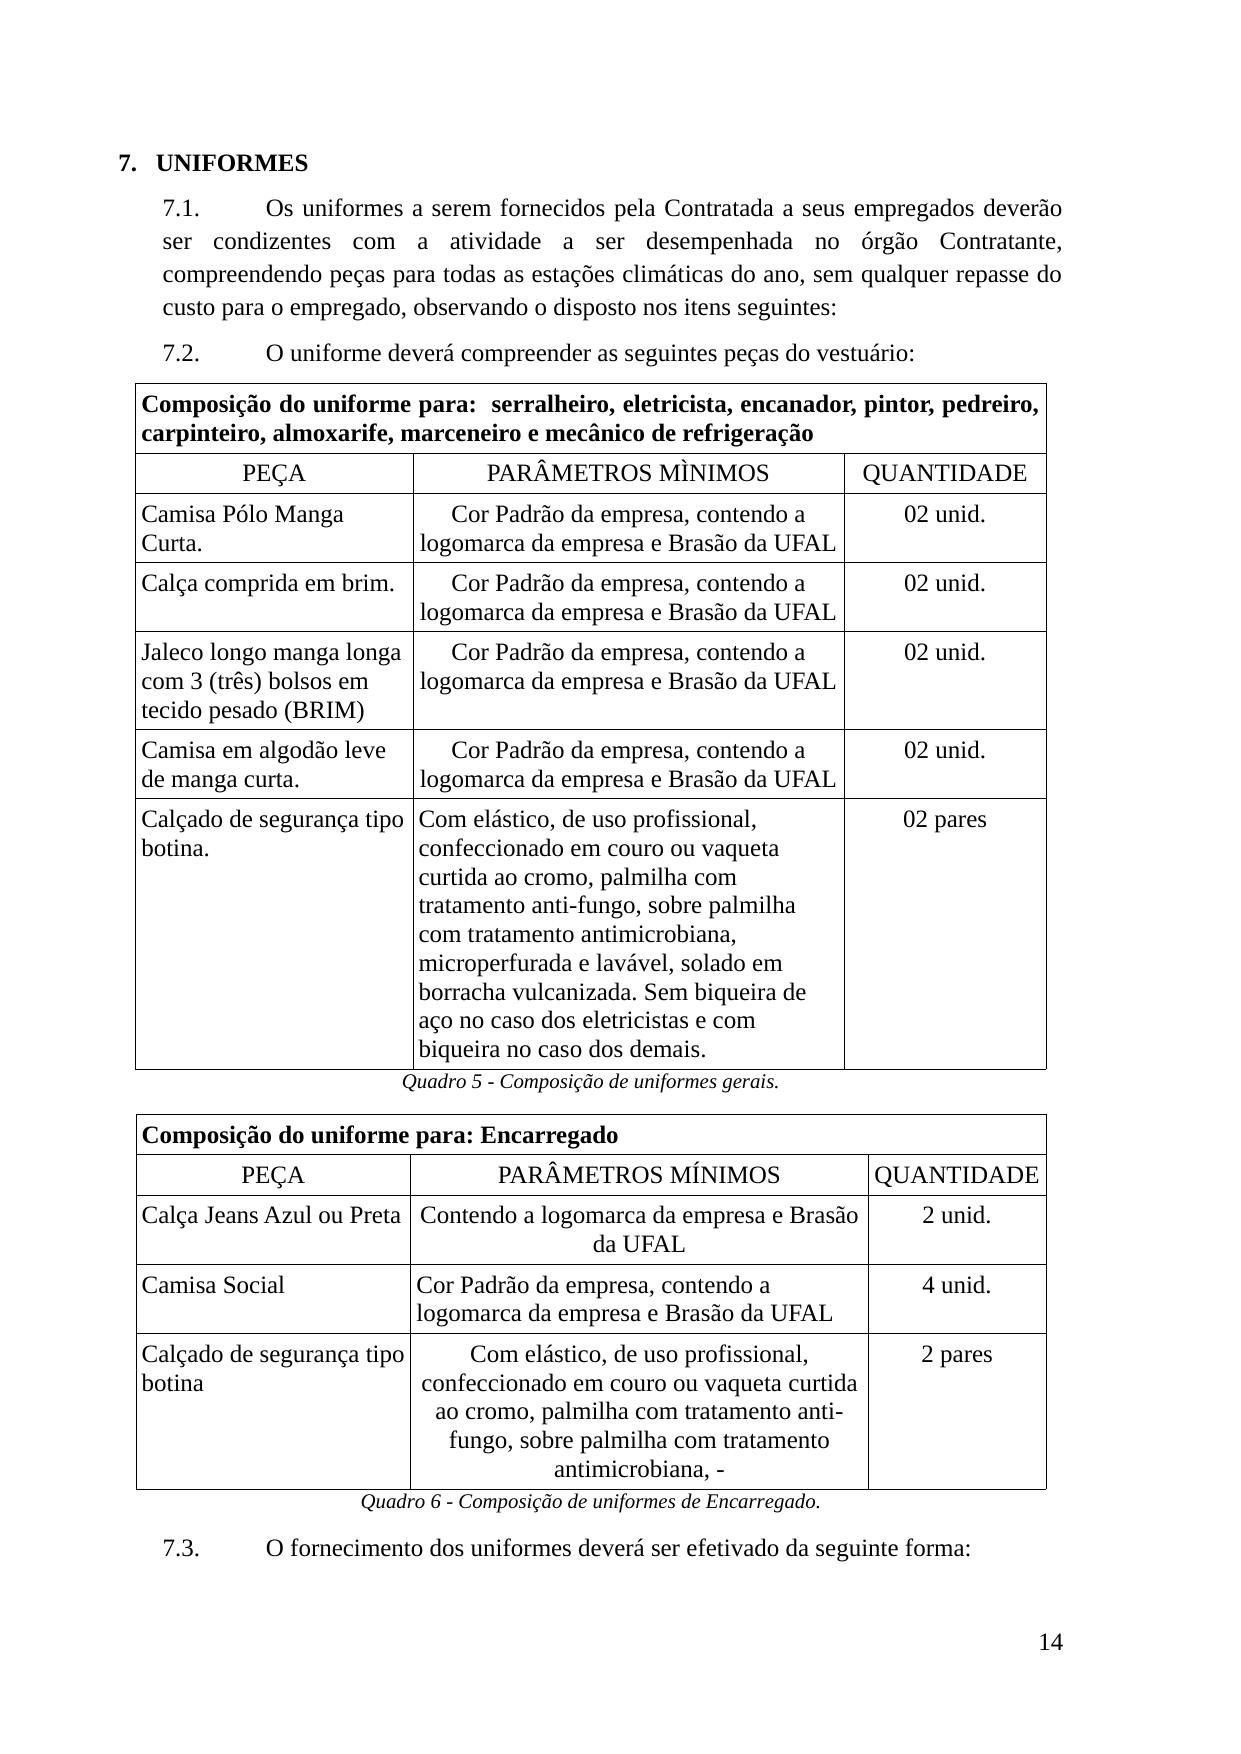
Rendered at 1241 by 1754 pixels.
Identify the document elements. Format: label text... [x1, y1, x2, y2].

text Quadro 6 - Composição de uniformes de Encarregado. [118, 1489, 1063, 1513]
table_header Composição do uniforme para: Encarregado [137, 1115, 1046, 1154]
table_cell Cor Padrão da empresa, contendo a logomarca da empresa e Brasão da UFAL [414, 494, 844, 562]
table_header Composição do uniforme para: serralheiro, eletricista, encanador, pintor, pedreiro, carpinteiro, almoxarife, marceneiro e mecânico de refrigeração [136, 384, 1046, 452]
table_cell Quantidade [869, 1155, 1046, 1195]
table_cell Camisa Social [137, 1265, 410, 1333]
table_cell Cor Padrão da empresa, contendo a logomarca da empresa e Brasão da UFAL [414, 632, 844, 729]
table_cell Cor Padrão da empresa, contendo a logomarca da empresa e Brasão da UFAL [414, 563, 844, 631]
table_cell 2 pares [869, 1334, 1046, 1488]
table_cell 4 unid. [869, 1265, 1046, 1333]
table_cell Calça Jeans Azul ou Preta [137, 1196, 410, 1264]
table_cell Camisa em algodão leve de manga curta. [136, 730, 413, 798]
table_cell Quantidade [845, 454, 1046, 493]
list Os uniformes a serem fornecidos pela Contratada a seus empregados deverão ser condizentes com a atividade a ser desempenhada no órgão Contratante, compreendendo peças para todas as estações climáticas do ano, sem qualquer repasse do custo para o empregado, observando o disposto nos itens seguintes: [162, 193, 1063, 321]
table_cell 2 unid. [869, 1196, 1046, 1264]
list O fornecimento dos uniformes deverá ser efetivado da seguinte forma: [162, 1533, 1063, 1562]
table_cell Parâmetros mínimos [411, 1155, 868, 1195]
table_cell 02 unid. [845, 494, 1046, 562]
table_cell Cor Padrão da empresa, contendo a logomarca da empresa e Brasão da UFAL [414, 730, 844, 798]
table_cell Jaleco longo manga longa com 3 (três) bolsos em tecido pesado (BRIM) [136, 632, 413, 729]
table_cell Calçado de segurança tipo botina. [136, 799, 413, 1069]
table_cell 02 unid. [845, 563, 1046, 631]
list O uniforme deverá compreender as seguintes peças do vestuário: [162, 338, 1063, 367]
table_cell Peça [137, 1155, 410, 1195]
table_cell Camisa Pólo Manga Curta. [136, 494, 413, 562]
table_cell Com elástico, de uso profissional, confeccionado em couro ou vaqueta curtida ao cromo, palmilha com tratamento anti-fungo, sobre palmilha com tratamento antimicrobiana, microperfurada e lavável, solado em borracha vulcanizada. Sem biqueira de aço no caso dos eletricistas e com biqueira no caso dos demais. [414, 799, 844, 1069]
table_cell 02 pares [845, 799, 1046, 1069]
table_cell PEÇA [136, 454, 413, 493]
table_cell Parâmetros mìnimos [414, 454, 844, 493]
table_cell Calça comprida em brim. [136, 563, 413, 631]
table_cell 02 unid. [845, 730, 1046, 798]
text UNIFORMES [118, 148, 1063, 176]
table_cell Calçado de segurança tipo botina [137, 1334, 410, 1488]
text Quadro 5 - Composição de uniformes gerais. [118, 1069, 1063, 1093]
table_cell Com elástico, de uso profissional, confeccionado em couro ou vaqueta curtida ao cromo, palmilha com tratamento anti-fungo, sobre palmilha com tratamento antimicrobiana, - [411, 1334, 868, 1488]
table_cell Cor Padrão da empresa, contendo a logomarca da empresa e Brasão da UFAL [411, 1265, 868, 1333]
table_cell 02 unid. [845, 632, 1046, 729]
table_cell Contendo a logomarca da empresa e Brasão da UFAL [411, 1196, 868, 1264]
